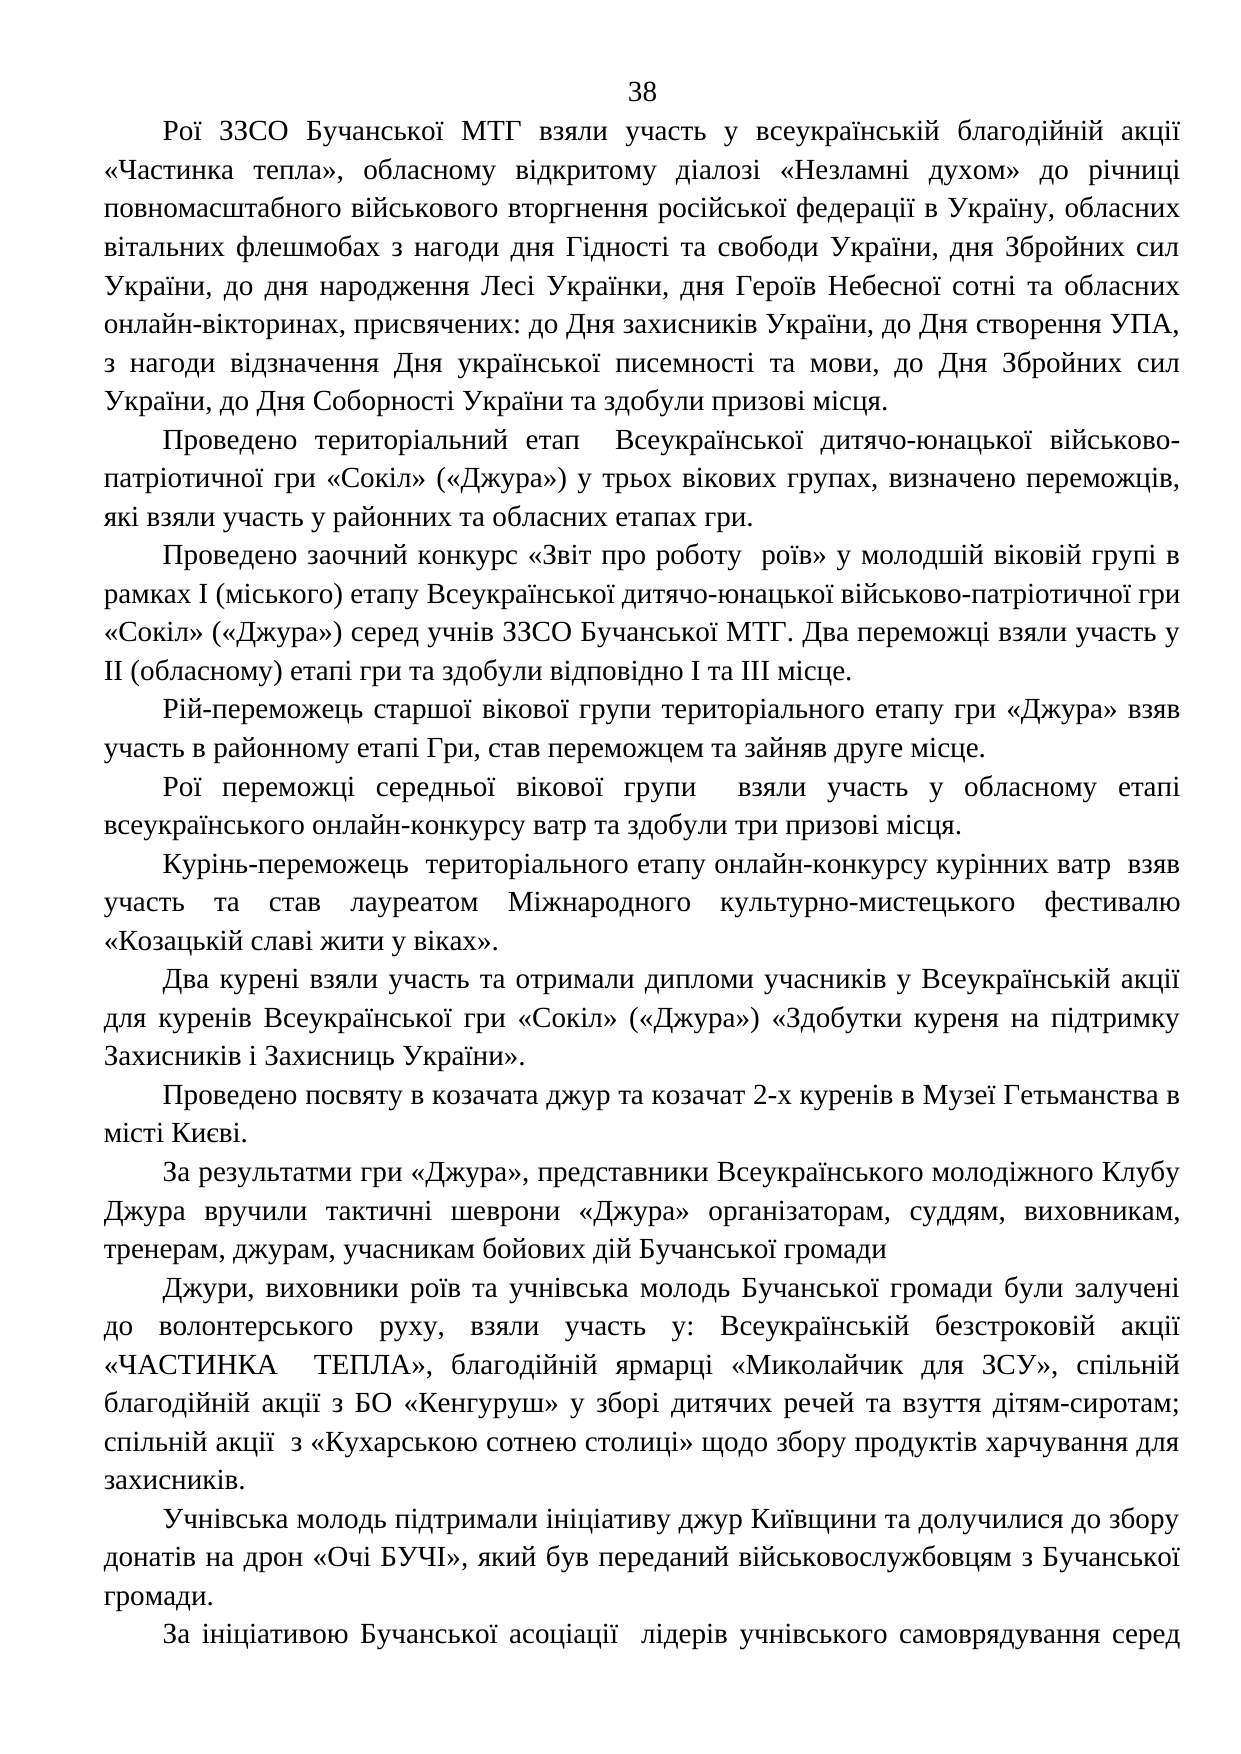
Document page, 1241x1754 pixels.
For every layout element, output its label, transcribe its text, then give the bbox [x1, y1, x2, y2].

text Джури, виховники роїв та учнівська молодь Бучанської громади були залучені до волонтерського руху, взяли участь у: Всеукраїнській безстроковій акції «ЧАСТИНКА ТЕПЛА», благодійній ярмарці «Миколайчик для ЗСУ», спільній благодійній акції з БО «Кенгуруш» у зборі дитячих речей та взуття дітям-сиротам; спільній акції з «Кухарською сотнею столиці» щодо збору продуктів харчування для захисників. [103, 1270, 1181, 1496]
text Проведено територіальний етап Всеукраїнської дитячо-юнацької військово-патріотичної гри «Сокіл» («Джура») у трьох вікових групах, визначено переможців, які взяли участь у районних та обласних етапах гри. [103, 422, 1181, 532]
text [103, 1617, 1181, 1650]
text Курінь-переможець територіального етапу онлайн-конкурсу курінних ватр взяв участь та став лауреатом Міжнародного культурно-мистецького фестивалю «Козацькій славі жити у віках». [103, 846, 1181, 956]
text За результатми гри «Джура», представники Всеукраїнського молодіжного Клубу Джура вручили тактичні шеврони «Джура» організаторам, суддям, виховникам, тренерам, джурам, учасникам бойових дій Бучанської громади [103, 1154, 1181, 1265]
text Рої ЗЗСО Бучанської МТГ взяли участь у всеукраїнській благодійній акції «Частинка тепла», обласному відкритому діалозі «Незламні духом» до річниці повномасштабного військового вторгнення російської федерації в Україну, обласних вітальних флешмобах з нагоди дня Гідності та свободи України, дня Збройних сил України, до дня народження Лесі Українки, дня Героїв Небесної сотні та обласних онлайн-вікторинах, присвячених: до Дня захисників України, до Дня створення УПА, з нагоди відзначення Дня української писемності та мови, до Дня Збройних сил України, до Дня Соборності України та здобули призові місця. [103, 113, 1181, 417]
text Рої переможці середньої вікової групи взяли участь у обласному етапі всеукраїнського онлайн-конкурсу ватр та здобули три призові місця. [103, 769, 1181, 841]
text Учнівська молодь підтримали ініціативу джур Київщини та долучилися до збору донатів на дрон «Очі БУЧІ», який був переданий військовослужбовцям з Бучанської громади. [103, 1501, 1181, 1612]
text Проведено заочний конкурс «Звіт про роботу роїв» у молодшій віковій групі в рамках I (міського) етапу Всеукраїнської дитячо-юнацької військово-патріотичної гри «Сокіл» («Джура») серед учнів ЗЗСО Бучанської МТГ. Два переможці взяли участь у II (обласному) етапі гри та здобули відповідно I та IIІ місце. [103, 537, 1181, 687]
text Рій-переможець старшої вікової групи територіального етапу гри «Джура» взяв участь в районному етапі Гри, став переможцем та зайняв друге місце. [103, 692, 1181, 764]
text Два курені взяли участь та отримали дипломи учасників у Всеукраїнській акції для куренів Всеукраїнської гри «Сокіл» («Джура») «Здобутки куреня на підтримку Захисників і Захисниць України». [103, 961, 1181, 1072]
text Проведено посвяту в козачата джур та козачат 2-х куренів в Музеї Гетьманства в місті Києві. [103, 1077, 1181, 1149]
